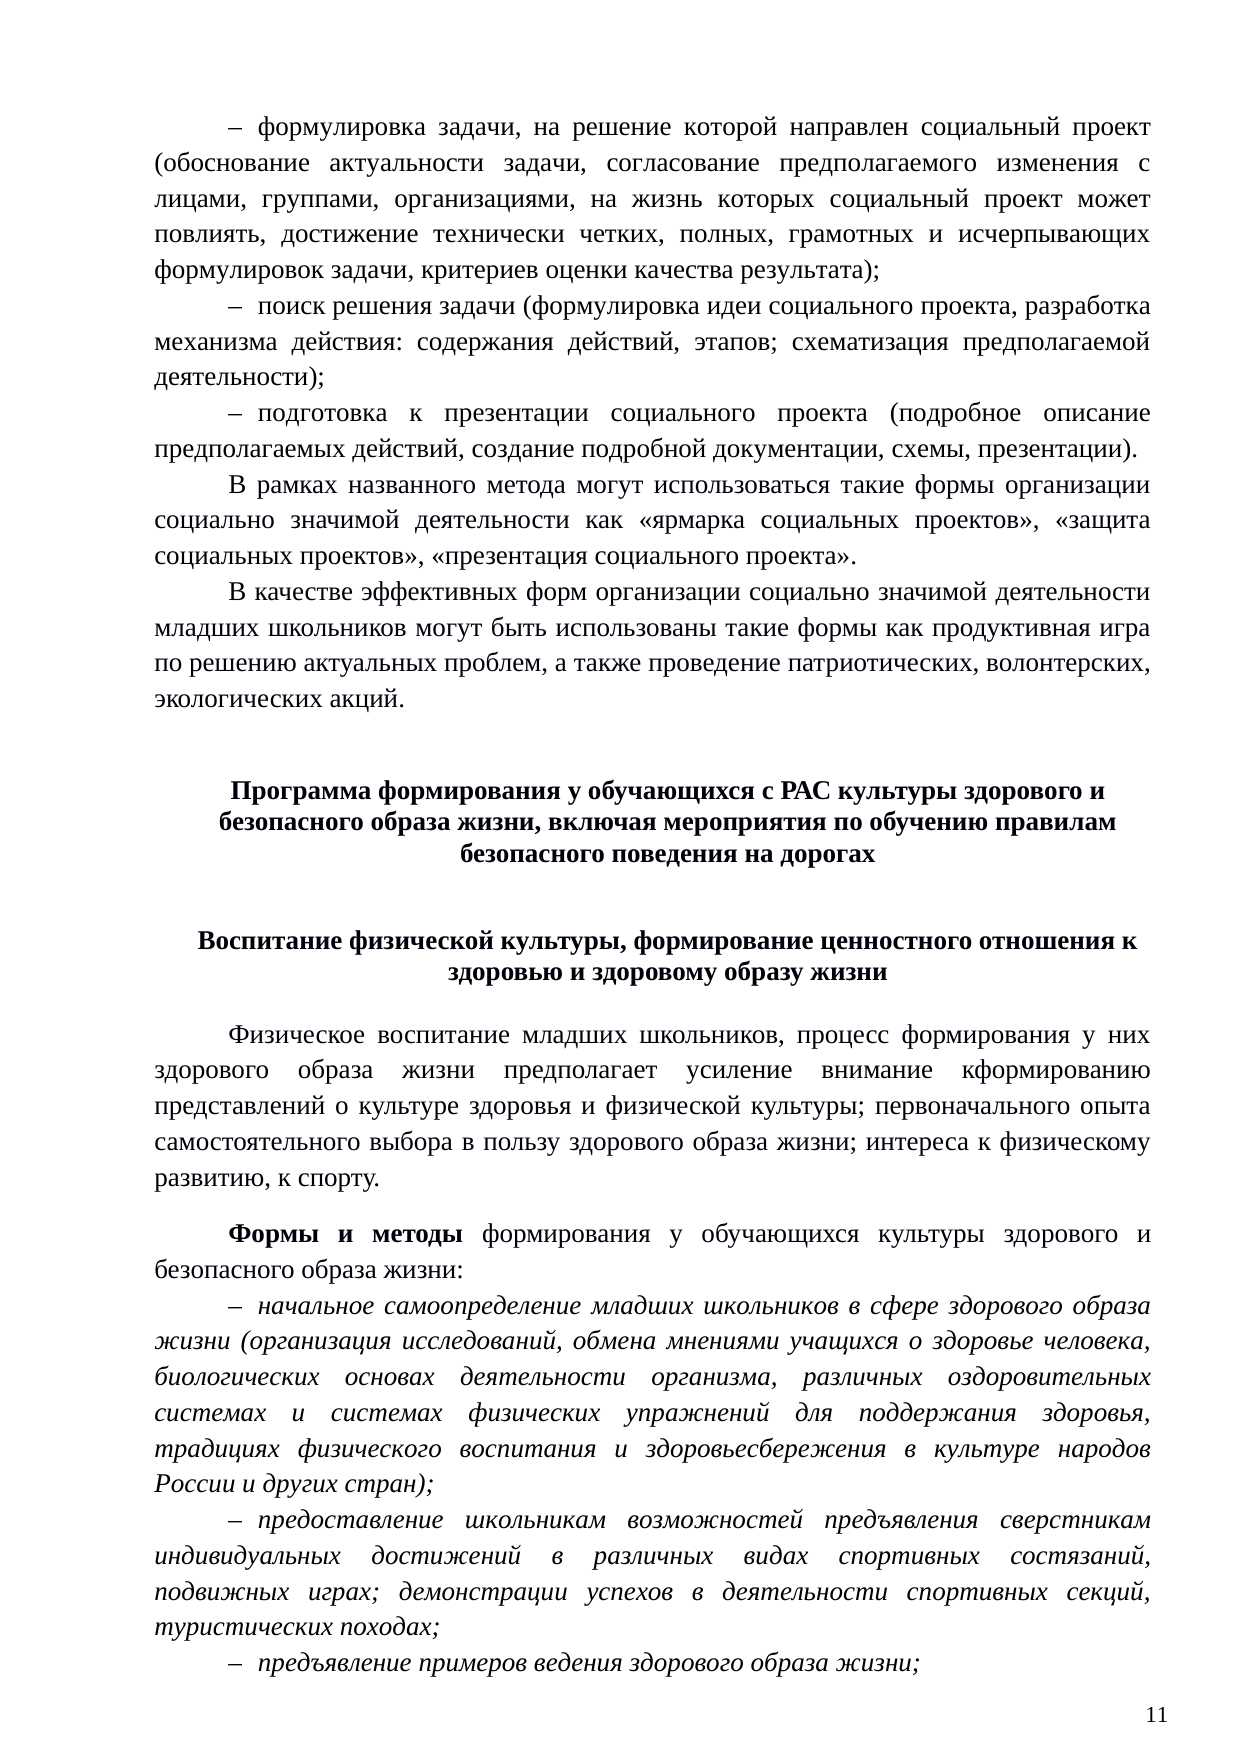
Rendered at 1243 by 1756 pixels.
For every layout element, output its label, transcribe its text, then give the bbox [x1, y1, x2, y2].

text В качестве эффективных форм организации социально значимой деятельности младших школьников могут быть использованы такие формы как продуктивная игра по решению актуальных проблем, а также проведение патриотических, волонтерских, экологических акций. [154, 575, 1152, 713]
text Программа формирования у обучающихся с РАС культуры здорового и безопасного образа жизни, включая мероприятия по обучению правилам безопасного поведения на дорогах [184, 774, 1152, 868]
list предъявление примеров ведения здорового образа жизни; [154, 1646, 1152, 1677]
text Формы и методы формирования у обучающихся культуры здорового и безопасного образа жизни: [154, 1217, 1152, 1284]
text Воспитание физической культуры, формирование ценностного отношения к здоровью и здоровому образу жизни [184, 924, 1152, 987]
list подготовка к презентации социального проекта (подробное описание предполагаемых действий, создание подробной документации, схемы, презентации). [154, 396, 1152, 463]
text Физическое воспитание младших школьников, процесс формирования у них здорового образа жизни предполагает усиление внимание кформированию представлений о культуре здоровья и физической культуры; первоначального опыта самостоятельного выбора в пользу здорового образа жизни; интереса к физическому развитию, к спорту. [154, 1018, 1152, 1192]
list предоставление школьникам возможностей предъявления сверстникам индивидуальных достижений в различных видах спортивных состязаний, подвижных играх; демонстрации успехов в деятельности спортивных секций, туристических походах; [154, 1503, 1152, 1641]
text В рамках названного метода могут использоваться такие формы организации социально значимой деятельности как «ярмарка социальных проектов», «защита социальных проектов», «презентация социального проекта». [154, 468, 1152, 570]
list начальное самоопределение младших школьников в сфере здорового образа жизни (организация исследований, обмена мнениями учащихся о здоровье человека, биологических основах деятельности организма, различных оздоровительных системах и системах физических упражнений для поддержания здоровья, традициях физического воспитания и здоровьесбережения в культуре народов России и других стран); [154, 1289, 1152, 1498]
list формулировка задачи, на решение которой направлен социальный проект (обоснование актуальности задачи, согласование предполагаемого изменения с лицами, группами, организациями, на жизнь которых социальный проект может повлиять, достижение технически четких, полных, грамотных и исчерпывающих формулировок задачи, критериев оценки качества результата); [154, 110, 1152, 284]
list поиск решения задачи (формулировка идеи социального проекта, разработка механизма действия: содержания действий, этапов; схематизация предполагаемой деятельности); [154, 289, 1152, 392]
